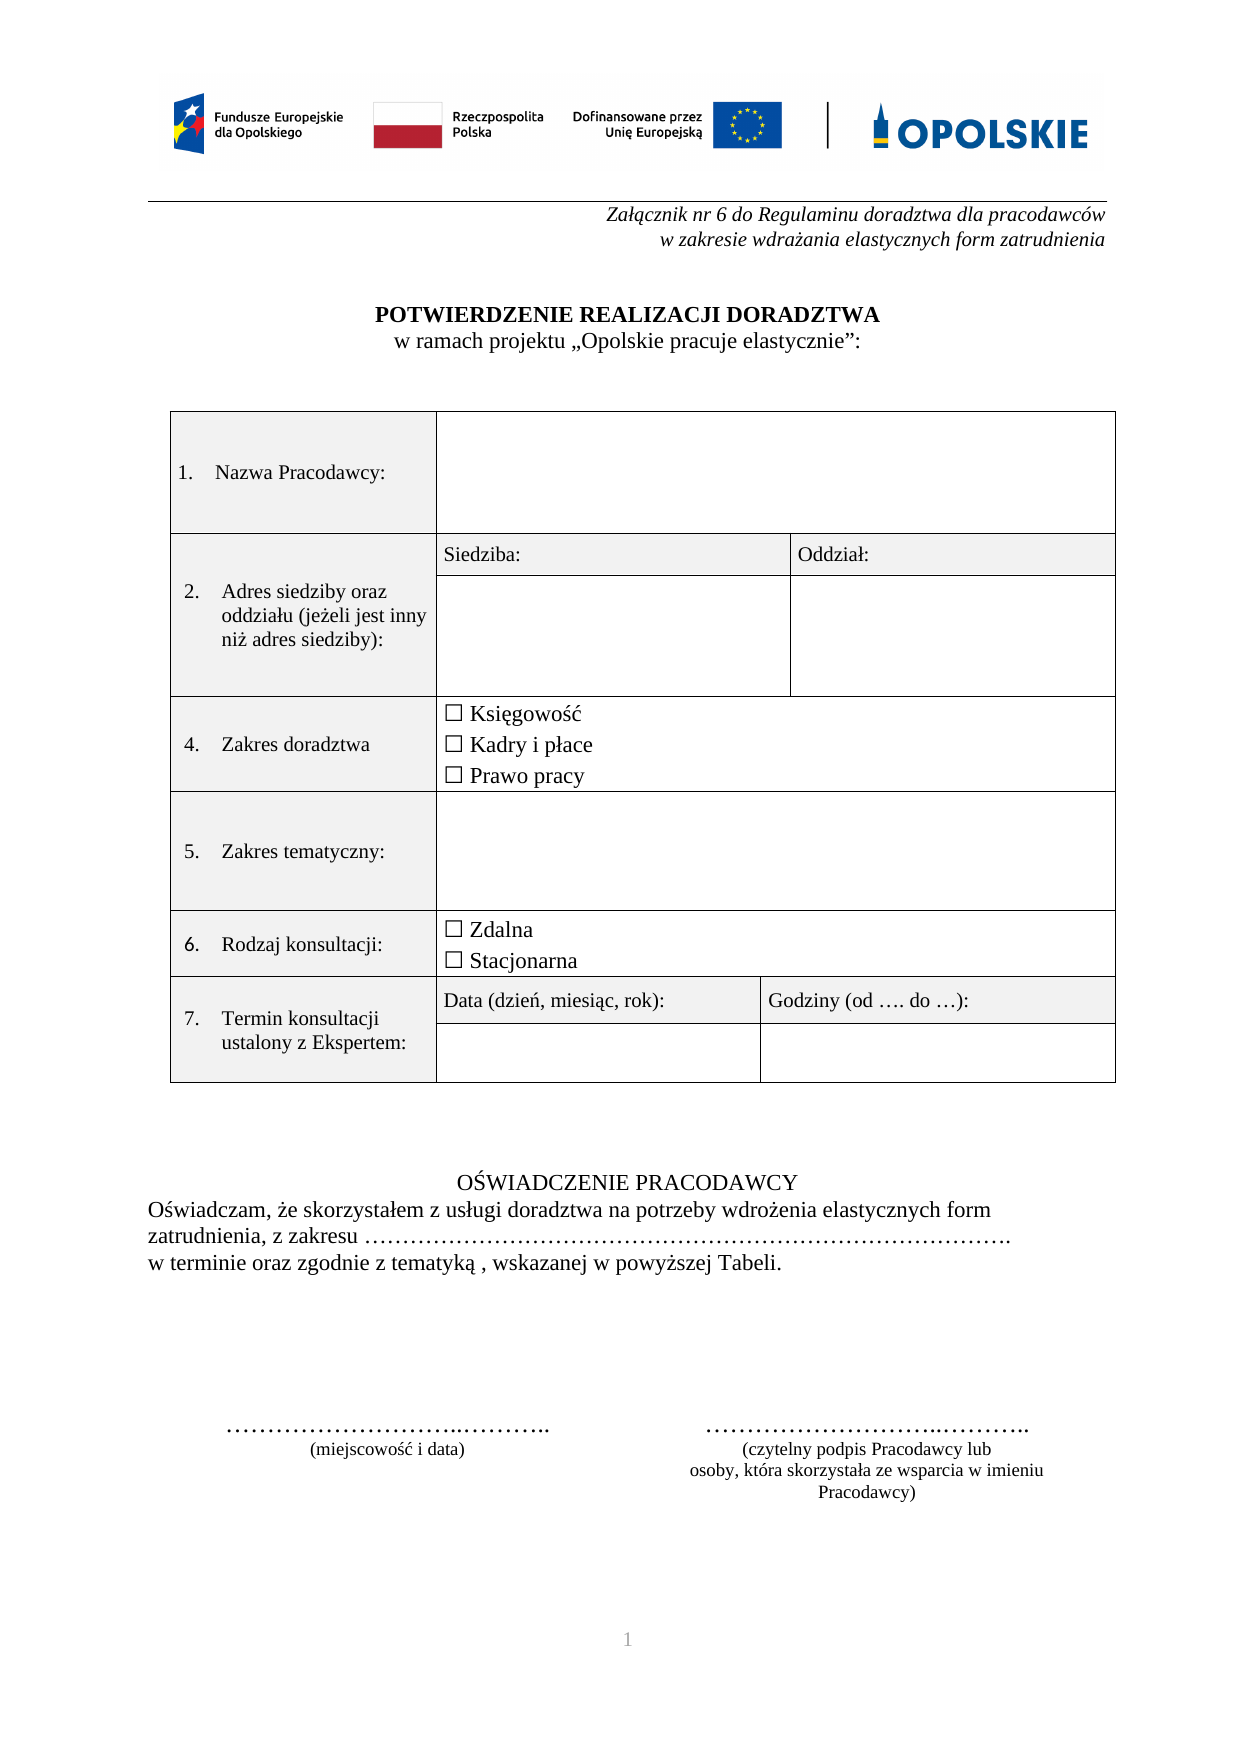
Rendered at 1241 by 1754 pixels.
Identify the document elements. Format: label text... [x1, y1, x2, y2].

table_cell Zakres doradztwa [171, 697, 436, 791]
table_cell Oddział: [791, 534, 1115, 574]
table_cell [437, 576, 790, 696]
table_header Nazwa Pracodawcy: [171, 412, 436, 532]
table_cell Rodzaj konsultacji: [171, 911, 436, 976]
text w zakresie wdrażania elastycznych form zatrudnienia [148, 226, 1107, 251]
table_cell Siedziba: [437, 534, 790, 574]
text Załącznik nr 6 do Regulaminu doradztwa dla pracodawców [148, 202, 1107, 226]
table_cell Zdalna Stacjonarna [437, 911, 1115, 976]
table_cell [791, 576, 1115, 696]
text w ramach projektu „Opolskie pracuje elastycznie”: [148, 327, 1107, 353]
table_cell Adres siedziby oraz oddziału (jeżeli jest inny niż adres siedziby): [171, 534, 436, 696]
text OŚWIADCZENIE PRACODAWCY [148, 1169, 1107, 1196]
table_cell Godziny (od …. do …): [761, 977, 1115, 1023]
text POTWIERDZENIE REALIZACJI DORADZTWA [148, 301, 1107, 327]
table_cell (miejscowość i data) [148, 1438, 627, 1502]
table_header ………………………..……….. [148, 1409, 627, 1438]
table_cell Zakres tematyczny: [171, 792, 436, 910]
table_cell Data (dzień, miesiąc, rok): [437, 977, 760, 1023]
text Oświadczam, że skorzystałem z usługi doradztwa na potrzeby wdrożenia elastycznych form zatrudnienia, z zakresu …………………………………………………………………………. w terminie oraz zgodnie z tematyką , wskazanej w powyższej Tabeli. [148, 1196, 1107, 1275]
picture [158, 73, 1104, 171]
table_cell Księgowość Kadry i płace Prawo pracy [437, 697, 1115, 791]
table_header [437, 412, 1115, 532]
table_cell [437, 792, 1115, 910]
table_cell [761, 1024, 1115, 1082]
table_cell (czytelny podpis Pracodawcy lub osoby, która skorzystała ze wsparcia w imieniu Pracodawcy) [627, 1438, 1106, 1502]
table_cell [437, 1024, 760, 1082]
table_cell Termin konsultacji ustalony z Ekspertem: [171, 977, 436, 1082]
table_header ………………………..……….. [627, 1409, 1106, 1438]
